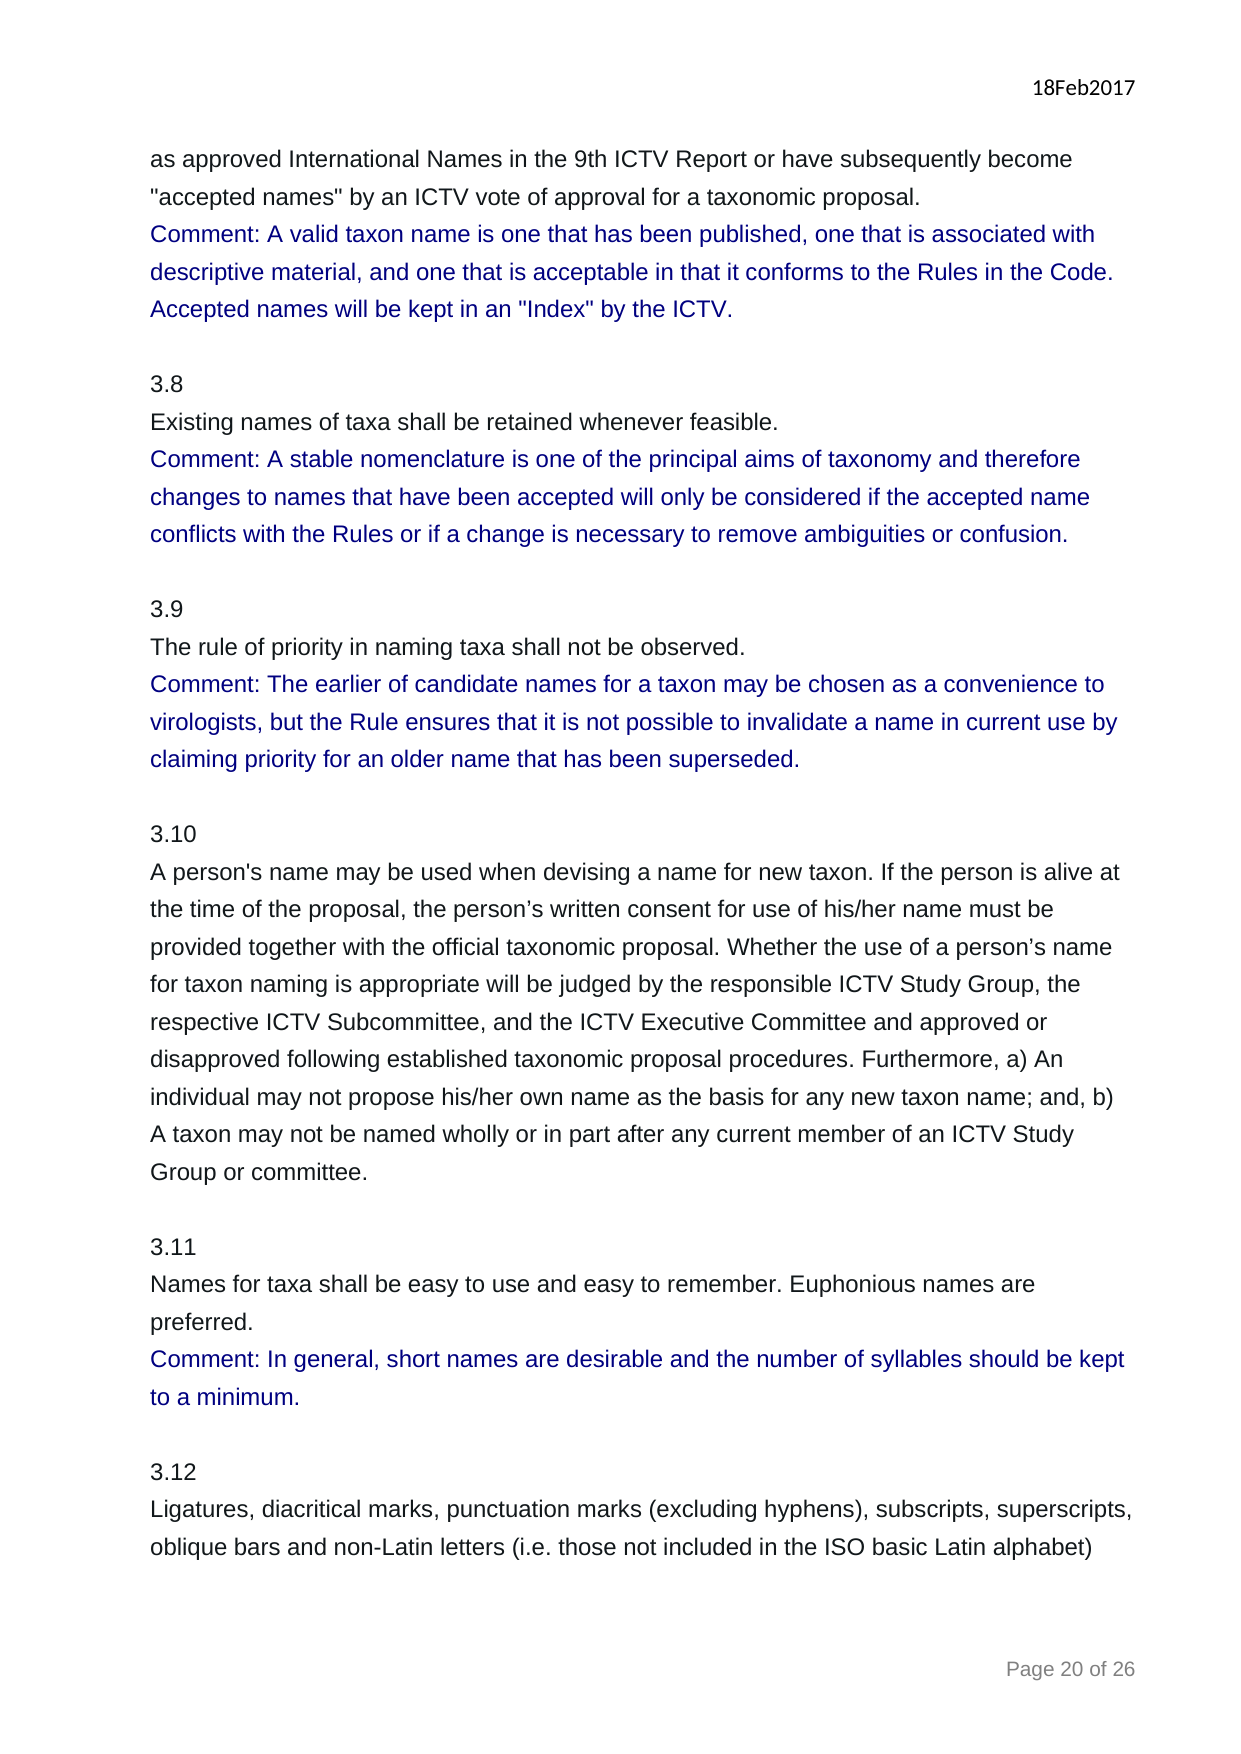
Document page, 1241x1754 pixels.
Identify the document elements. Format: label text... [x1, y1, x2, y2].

text 3.9 [150, 585, 1135, 622]
text Comment: A valid taxon name is one that has been published, one that is associated with descriptive material, and one that is acceptable in that it conforms to the Rules in the Code. Accepted names will be kept in an "Index" by the ICTV. [150, 210, 1135, 322]
text A person's name may be used when devising a name for new taxon. If the person is alive at the time of the proposal, the person’s written consent for use of his/her name must be provided together with the official taxonomic proposal. Whether the use of a person’s name for taxon naming is appropriate will be judged by the responsible ICTV Study Group, the respective ICTV Subcommittee, and the ICTV Executive Committee and approved or disapproved following established taxonomic proposal procedures. Furthermore, a) An individual may not propose his/her own name as the basis for any new taxon name; and, b) A taxon may not be named wholly or in part after any current member of an ICTV Study Group or committee. [150, 847, 1135, 1185]
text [150, 135, 1135, 210]
text Comment: The earlier of candidate names for a taxon may be chosen as a convenience to virologists, but the Rule ensures that it is not possible to invalidate a name in current use by claiming priority for an older name that has been superseded. [150, 660, 1135, 772]
text Comment: A stable nomenclature is one of the principal aims of taxonomy and therefore changes to names that have been accepted will only be considered if the accepted name conflicts with the Rules or if a change is necessary to remove ambiguities or confusion. [150, 435, 1135, 547]
text 3.11 [150, 1222, 1135, 1260]
text The rule of priority in naming taxa shall not be observed. [150, 622, 1135, 660]
text 3.10 [150, 810, 1135, 847]
text Comment: In general, short names are desirable and the number of syllables should be kept to a minimum. [150, 1335, 1135, 1410]
text Names for taxa shall be easy to use and easy to remember. Euphonious names are preferred. [150, 1260, 1135, 1335]
text Existing names of taxa shall be retained whenever feasible. [150, 397, 1135, 435]
text 3.12 [150, 1447, 1135, 1485]
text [150, 1485, 1135, 1560]
text 3.8 [150, 360, 1135, 397]
